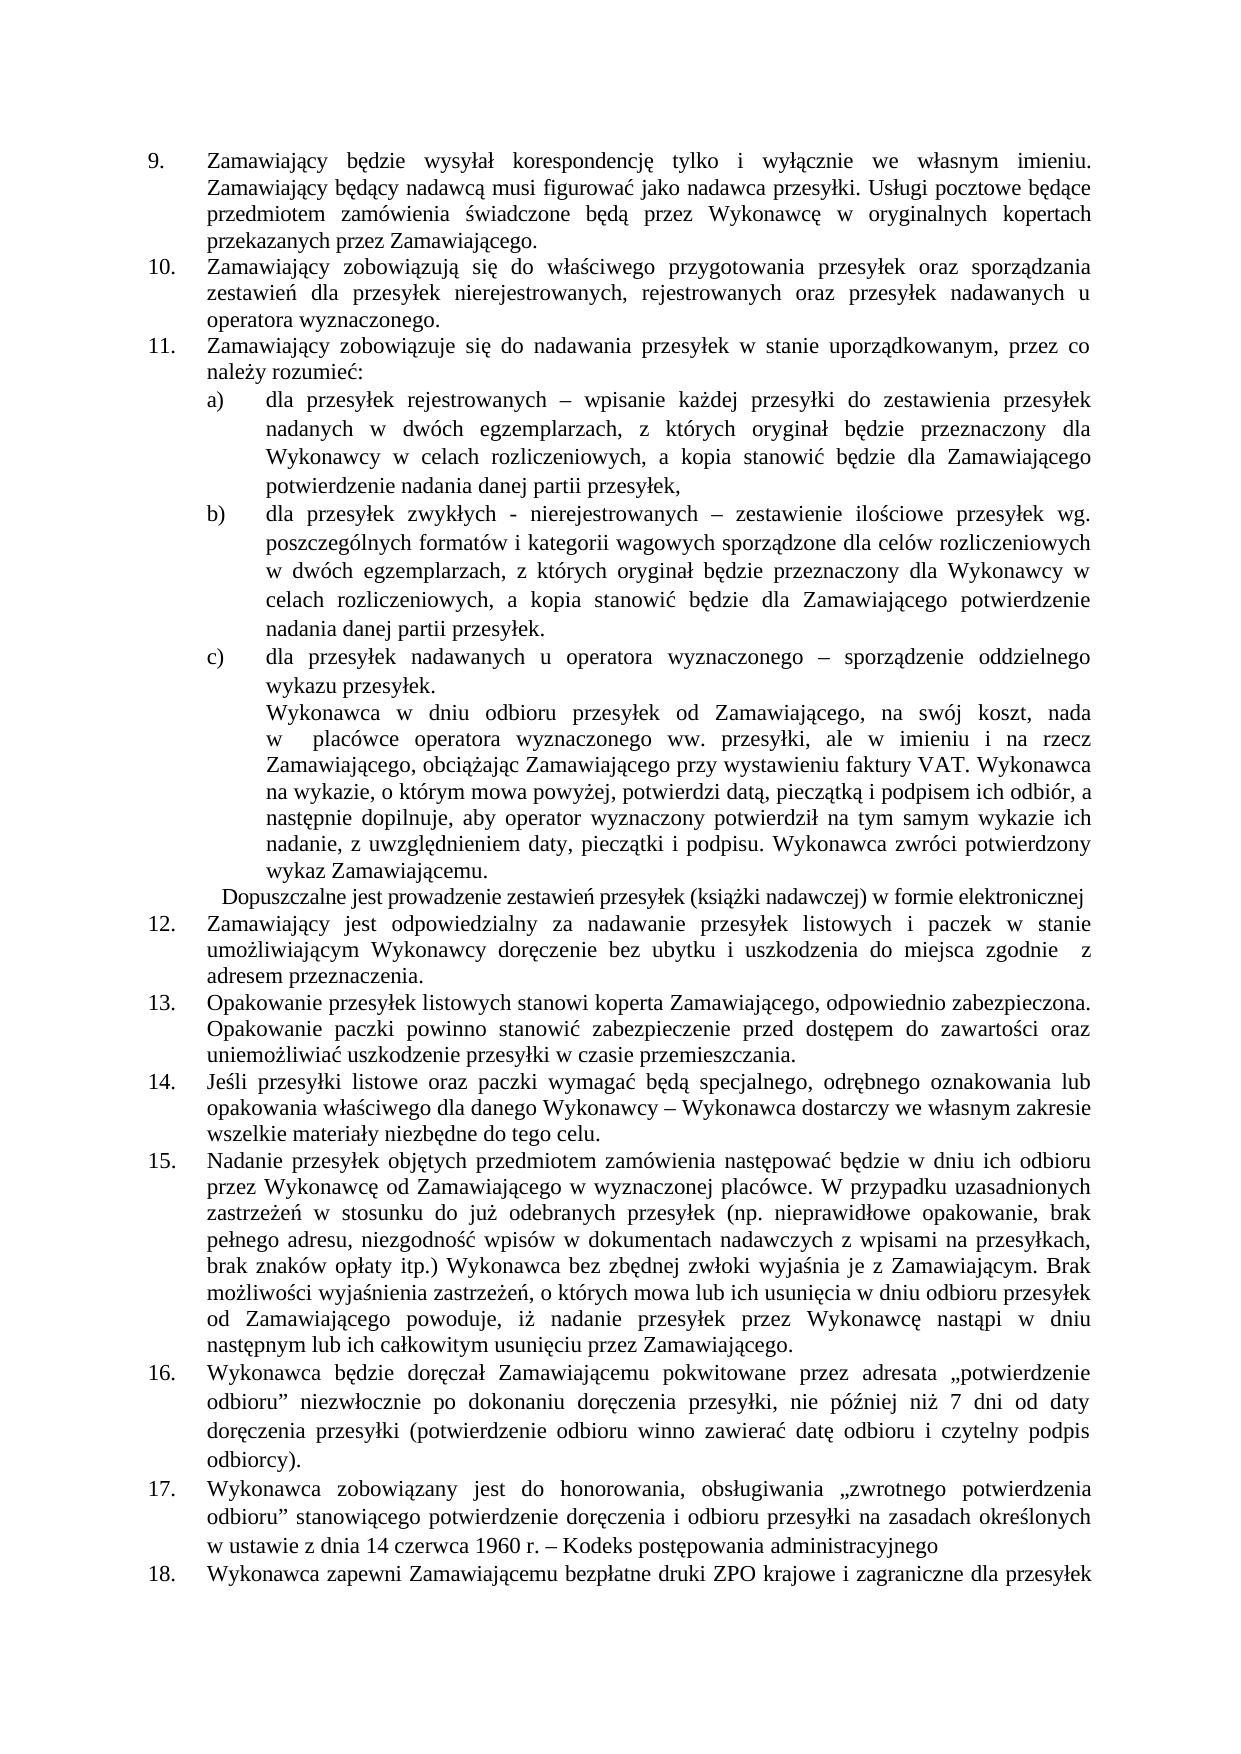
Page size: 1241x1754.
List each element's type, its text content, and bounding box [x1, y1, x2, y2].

list Zamawiający jest odpowiedzialny za nadawanie przesyłek listowych i paczek w stanie umożliwiającym Wykonawcy doręczenie bez ubytku i uszkodzenia do miejsca zgodnie z adresem przeznaczenia. [148, 909, 1093, 989]
list Zamawiający będzie wysyłał korespondencję tylko i wyłącznie we własnym imieniu. Zamawiający będący nadawcą musi figurować jako nadawca przesyłki. Usługi pocztowe będące przedmiotem zamówienia świadczone będą przez Wykonawcę w oryginalnych kopertach przekazanych przez Zamawiającego. [148, 148, 1092, 253]
text Wykonawca w dniu odbioru przesyłek od Zamawiającego, na swój koszt, nada w placówce operatora wyznaczonego ww. przesyłki, ale w imieniu i na rzecz Zamawiającego, obciążając Zamawiającego przy wystawieniu faktury VAT. Wykonawca na wykazie, o którym mowa powyżej, potwierdzi datą, pieczątką i podpisem ich odbiór, a następnie dopilnuje, aby operator wyznaczony potwierdził na tym samym wykazie ich nadanie, z uwzględnieniem daty, pieczątki i podpisu. Wykonawca zwróci potwierdzony wykaz Zamawiającemu. [266, 699, 1093, 883]
text Dopuszczalne jest prowadzenie zestawień przesyłek (książki nadawczej) w formie elektronicznej [221, 883, 1093, 909]
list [148, 1559, 1093, 1588]
list Opakowanie przesyłek listowych stanowi koperta Zamawiającego, odpowiednio zabezpieczona. Opakowanie paczki powinno stanowić zabezpieczenie przed dostępem do zawartości oraz uniemożliwiać uszkodzenie przesyłki w czasie przemieszczania. [148, 989, 1092, 1068]
list Nadanie przesyłek objętych przedmiotem zamówienia następować będzie w dniu ich odbioru przez Wykonawcę od Zamawiającego w wyznaczonej placówce. W przypadku uzasadnionych zastrzeżeń w stosunku do już odebranych przesyłek (np. nieprawidłowe opakowanie, brak pełnego adresu, niezgodność wpisów w dokumentach nadawczych z wpisami na przesyłkach, brak znaków opłaty itp.) Wykonawca bez zbędnej zwłoki wyjaśnia je z Zamawiającym. Brak możliwości wyjaśnienia zastrzeżeń, o których mowa lub ich usunięcia w dniu odbioru przesyłek od Zamawiającego powoduje, iż nadanie przesyłek przez Wykonawcę nastąpi w dniu następnym lub ich całkowitym usunięciu przez Zamawiającego. [148, 1147, 1092, 1358]
list Zamawiający zobowiązują się do właściwego przygotowania przesyłek oraz sporządzania zestawień dla przesyłek nierejestrowanych, rejestrowanych oraz przesyłek nadawanych u operatora wyznaczonego. [148, 253, 1092, 332]
list dla przesyłek rejestrowanych – wpisanie każdej przesyłki do zestawienia przesyłek nadanych w dwóch egzemplarzach, z których oryginał będzie przeznaczony dla Wykonawcy w celach rozliczeniowych, a kopia stanowić będzie dla Zamawiającego potwierdzenie nadania danej partii przesyłek, [207, 385, 1092, 499]
list dla przesyłek nadawanych u operatora wyznaczonego – sporządzenie oddzielnego wykazu przesyłek. [207, 642, 1092, 699]
list Wykonawca zobowiązany jest do honorowania, obsługiwania „zwrotnego potwierdzenia odbioru” stanowiącego potwierdzenie doręczenia i odbioru przesyłki na zasadach określonych w ustawie z dnia 14 czerwca 1960 r. – Kodeks postępowania administracyjnego [148, 1473, 1093, 1559]
list Wykonawca będzie doręczał Zamawiającemu pokwitowane przez adresata „potwierdzenie odbioru” niezwłocznie po dokonaniu doręczenia przesyłki, nie później niż 7 dni od daty doręczenia przesyłki (potwierdzenie odbioru winno zawierać datę odbioru i czytelny podpis odbiorcy). [148, 1358, 1092, 1473]
list Jeśli przesyłki listowe oraz paczki wymagać będą specjalnego, odrębnego oznakowania lub opakowania właściwego dla danego Wykonawcy – Wykonawca dostarczy we własnym zakresie wszelkie materiały niezbędne do tego celu. [148, 1068, 1092, 1147]
list Zamawiający zobowiązuje się do nadawania przesyłek w stanie uporządkowanym, przez co należy rozumieć: [148, 332, 1092, 385]
list dla przesyłek zwykłych - nierejestrowanych – zestawienie ilościowe przesyłek wg. poszczególnych formatów i kategorii wagowych sporządzone dla celów rozliczeniowych w dwóch egzemplarzach, z których oryginał będzie przeznaczony dla Wykonawcy w celach rozliczeniowych, a kopia stanowić będzie dla Zamawiającego potwierdzenie nadania danej partii przesyłek. [207, 499, 1092, 642]
